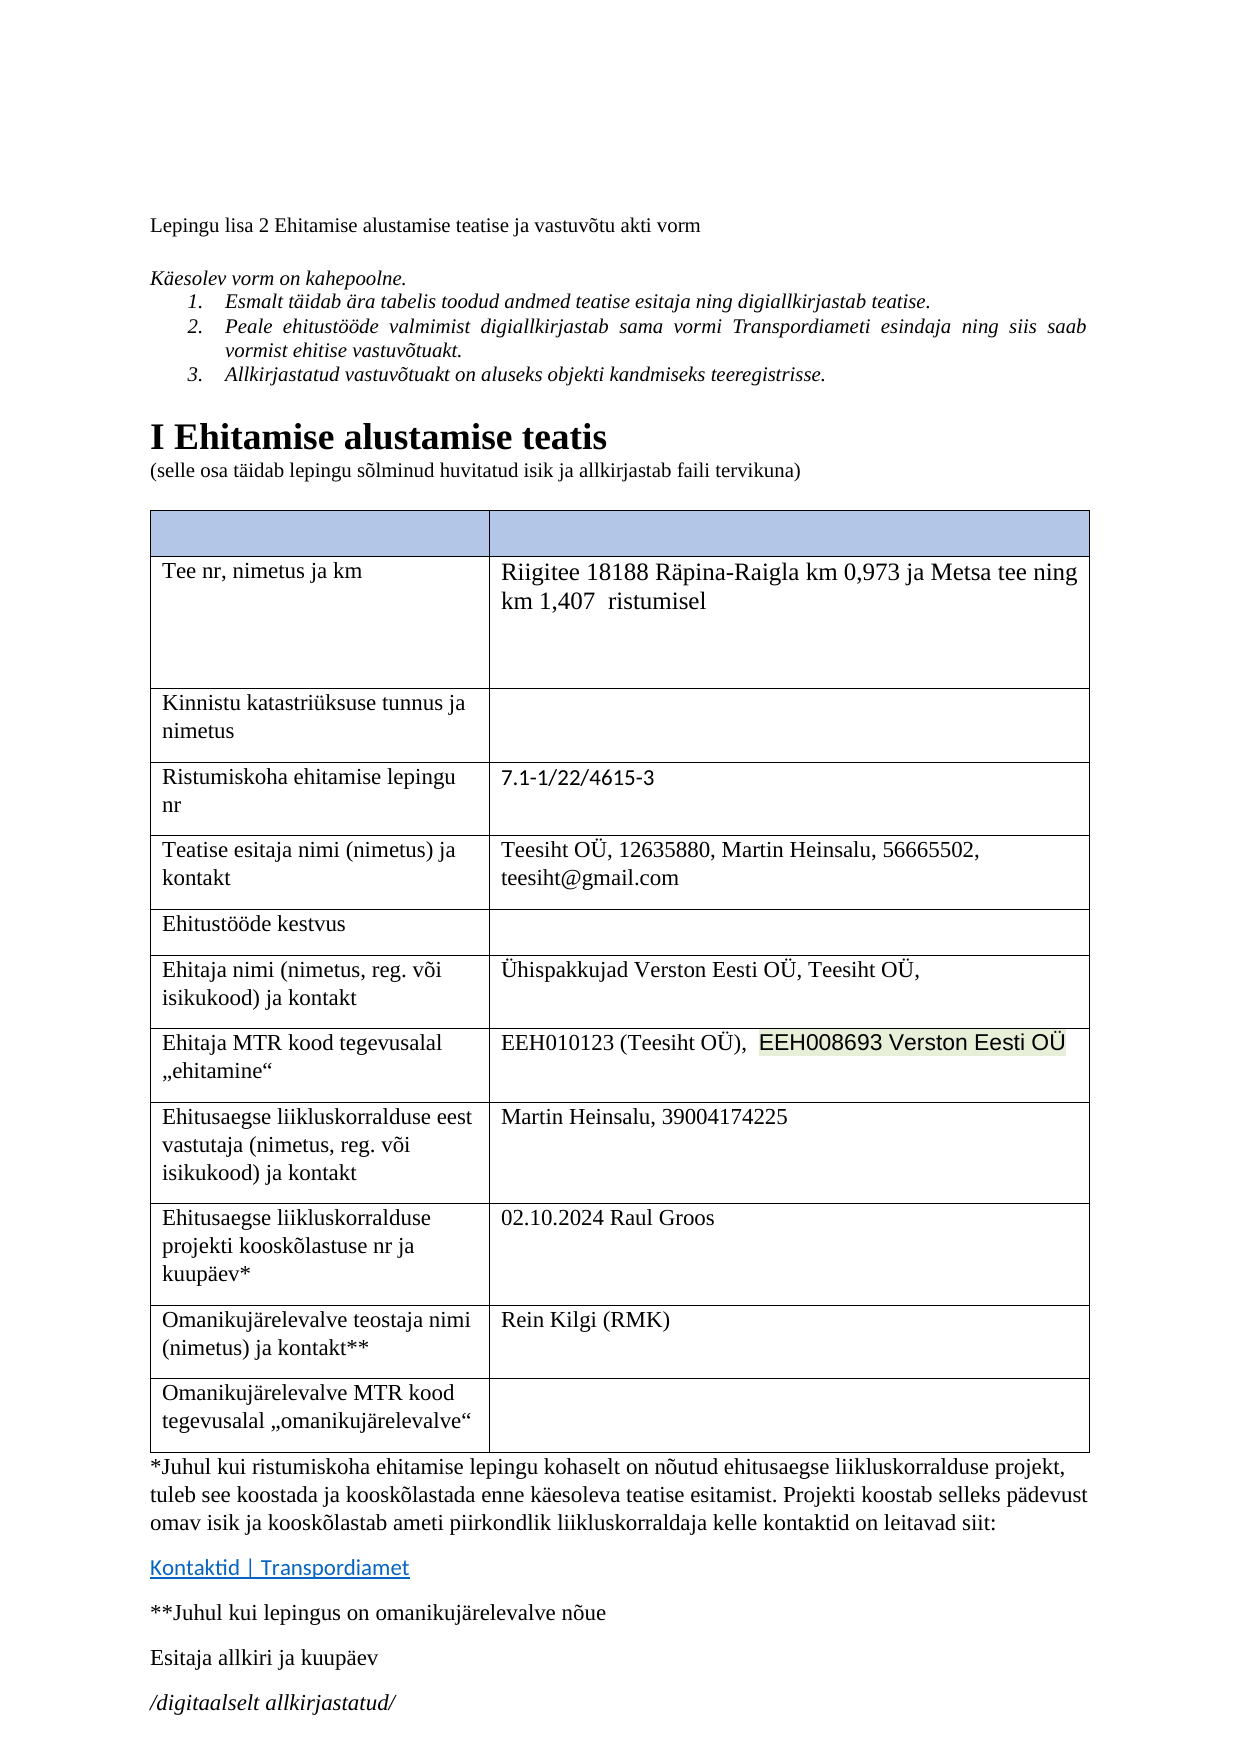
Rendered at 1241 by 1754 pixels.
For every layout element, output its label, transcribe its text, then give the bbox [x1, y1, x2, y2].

list Allkirjastatud vastuvõtuakt on aluseks objekti kandmiseks teeregistrisse. [187, 362, 1090, 386]
table_cell Teesiht OÜ, 12635880, Martin Heinsalu, 56665502, teesiht@gmail.com [490, 836, 1089, 909]
text Käesolev vorm on kahepoolne. [150, 265, 1090, 289]
table_cell Rein Kilgi (RMK) [490, 1306, 1089, 1378]
table_cell Ehitusaegse liikluskorralduse projekti kooskõlastuse nr ja kuupäev* [151, 1204, 489, 1304]
table_cell Martin Heinsalu, 39004174225 [490, 1103, 1089, 1203]
text Esitaja allkiri ja kuupäev [150, 1644, 1090, 1670]
table_cell Ristumiskoha ehitamise lepingu nr [151, 763, 489, 835]
table_cell 02.10.2024 Raul Groos [490, 1204, 1089, 1304]
text Kontaktid | Transpordiamet [150, 1553, 1090, 1581]
table_cell Teatise esitaja nimi (nimetus) ja kontakt [151, 836, 489, 909]
table_header [490, 511, 1089, 556]
table_cell Riigitee 18188 Räpina-Raigla km 0,973 ja Metsa tee ning km 1,407 ristumisel [490, 557, 1089, 688]
table_cell Kinnistu katastriüksuse tunnus ja nimetus [151, 689, 489, 762]
table_cell [490, 1379, 1089, 1452]
text *Juhul kui ristumiskoha ehitamise lepingu kohaselt on nõutud ehitusaegse liikluskorralduse projekt, tuleb see koostada ja kooskõlastada enne käesoleva teatise esitamist. Projekti koostab selleks pädevust omav isik ja kooskõlastab ameti piirkondlik liikluskorraldaja kelle kontaktid on leitavad siit: [150, 1453, 1090, 1535]
list Esmalt täidab ära tabelis toodud andmed teatise esitaja ning digiallkirjastab teatise. [187, 289, 1090, 313]
text **Juhul kui lepingus on omanikujärelevalve nõue [150, 1599, 1090, 1626]
table_cell 7.1-1/22/4615-3 [490, 763, 1089, 835]
table_cell Ehitaja MTR kood tegevusalal „ehitamine“ [151, 1029, 489, 1102]
table_cell Ehitusaegse liikluskorralduse eest vastutaja (nimetus, reg. või isikukood) ja kontakt [151, 1103, 489, 1203]
text /digitaalselt allkirjastatud/ [150, 1689, 1090, 1715]
list Peale ehitustööde valmimist digiallkirjastab sama vormi Transpordiameti esindaja ning siis saab vormist ehitise vastuvõtuakt. [187, 313, 1090, 362]
text Lepingu lisa 2 Ehitamise alustamise teatise ja vastuvõtu akti vorm [150, 213, 1090, 237]
table_cell Omanikujärelevalve teostaja nimi (nimetus) ja kontakt** [151, 1306, 489, 1378]
table_cell Ühispakkujad Verston Eesti OÜ, Teesiht OÜ, [490, 956, 1089, 1028]
table_header [151, 511, 489, 556]
table_cell EEH010123 (Teesiht OÜ), EEH008693 Verston Eesti OÜ [490, 1029, 1089, 1102]
table_cell Ehitustööde kestvus [151, 910, 489, 954]
table_cell Tee nr, nimetus ja km [151, 557, 489, 688]
table_cell [490, 689, 1089, 762]
table_cell [490, 910, 1089, 954]
text (selle osa täidab lepingu sõlminud huvitatud isik ja allkirjastab faili tervikuna) [150, 458, 1090, 482]
table_cell Omanikujärelevalve MTR kood tegevusalal „omanikujärelevalve“ [151, 1379, 489, 1452]
text I Ehitamise alustamise teatis [150, 414, 1090, 458]
table_cell Ehitaja nimi (nimetus, reg. või isikukood) ja kontakt [151, 956, 489, 1028]
